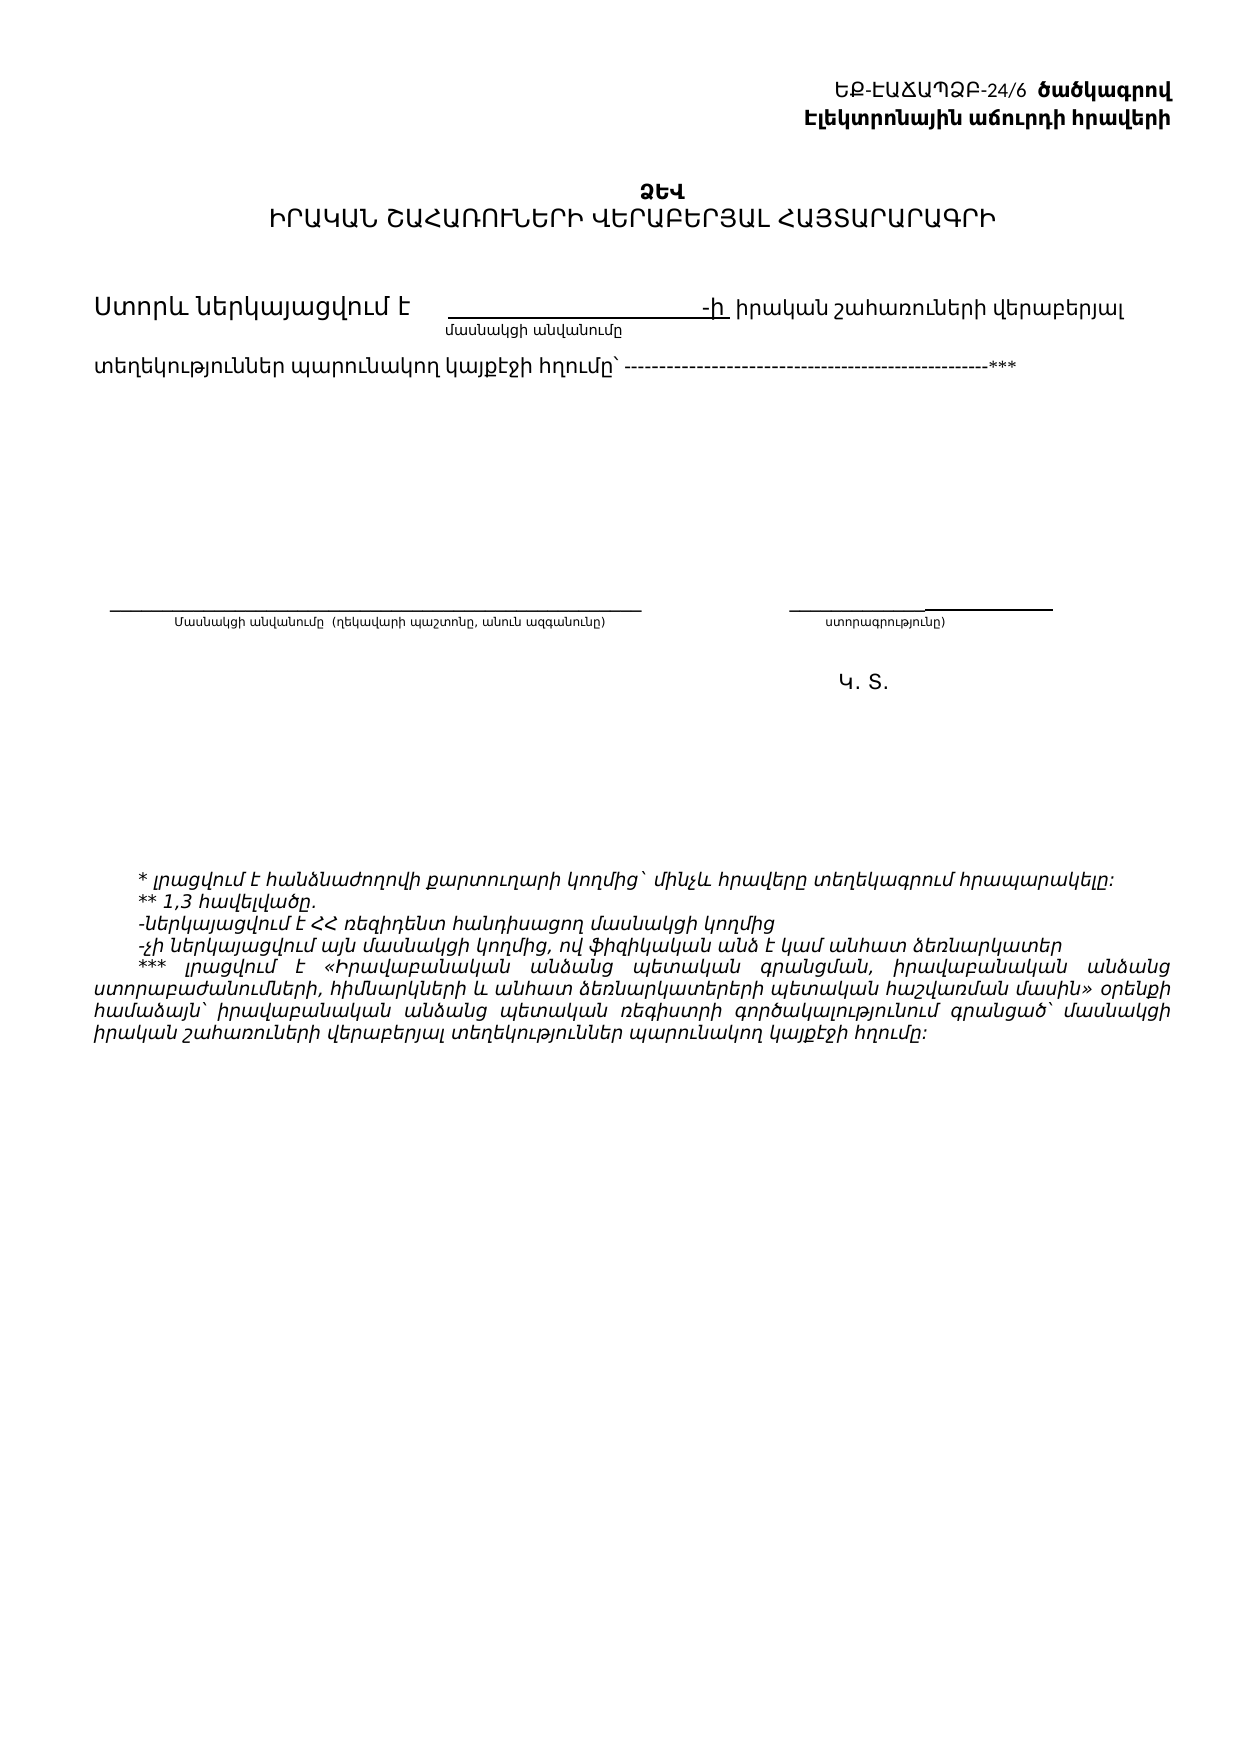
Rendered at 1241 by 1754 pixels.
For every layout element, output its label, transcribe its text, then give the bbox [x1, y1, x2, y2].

text Կ. Տ. [94, 670, 1171, 694]
text ՁԵՎ [94, 180, 1171, 205]
text ԵՔ-ԷԱՃԱՊՁԲ-24/6 ծածկագրով [94, 75, 1171, 103]
text -չի ներկայացվում այն մասնակցի կողմից, ով ֆիզիկական անձ է կամ անհատ ձեռնարկատեր [94, 934, 1171, 956]
text *** լրացվում է «Իրավաբանական անձանց պետական գրանցման, իրավաբանական անձանց ստորաբաժանումների, հիմնարկների և անհատ ձեռնարկատերերի պետական հաշվառման մասին» օրենքի համաձայն՝ իրավաբանական անձանց պետական ռեգիստրի գործակալությունում գրանցած՝ մասնակցի իրական շահառուների վերաբերյալ տեղեկություններ պարունակող կայքէջի հղումը: [94, 956, 1171, 1044]
text տեղեկություններ պարունակող կայքէջի հղումը՝ ----------------------------------------------------*** [94, 351, 1171, 379]
text * լրացվում է հանձնաժողովի քարտուղարի կողմից` մինչև հրավերը տեղեկագրում հրապարակելը: [94, 869, 1171, 891]
text ** 1,3 հավելվածը․ [94, 891, 1171, 913]
text մասնակցի անվանումը [94, 322, 1171, 351]
text ___________________________________________________ _____________ Մասնակցի անվանումը (ղեկավարի պաշտոնը, անուն ազգանունը) ստորագրությունը) [94, 588, 1171, 641]
text Էլեկտրոնային աճուրդի հրավերի [94, 103, 1171, 132]
text -ներկայացվում է ՀՀ ռեզիդենտ հանդիսացող մասնակցի կողմից [94, 913, 1171, 934]
text ԻՐԱԿԱՆ ՇԱՀԱՌՈՒՆԵՐԻ ՎԵՐԱԲԵՐՅԱԼ ՀԱՅՏԱՐԱՐԱԳՐԻ [94, 205, 1171, 234]
text Ստորև ներկայացվում է -ի իրական շահառուների վերաբերյալ [94, 292, 1171, 322]
